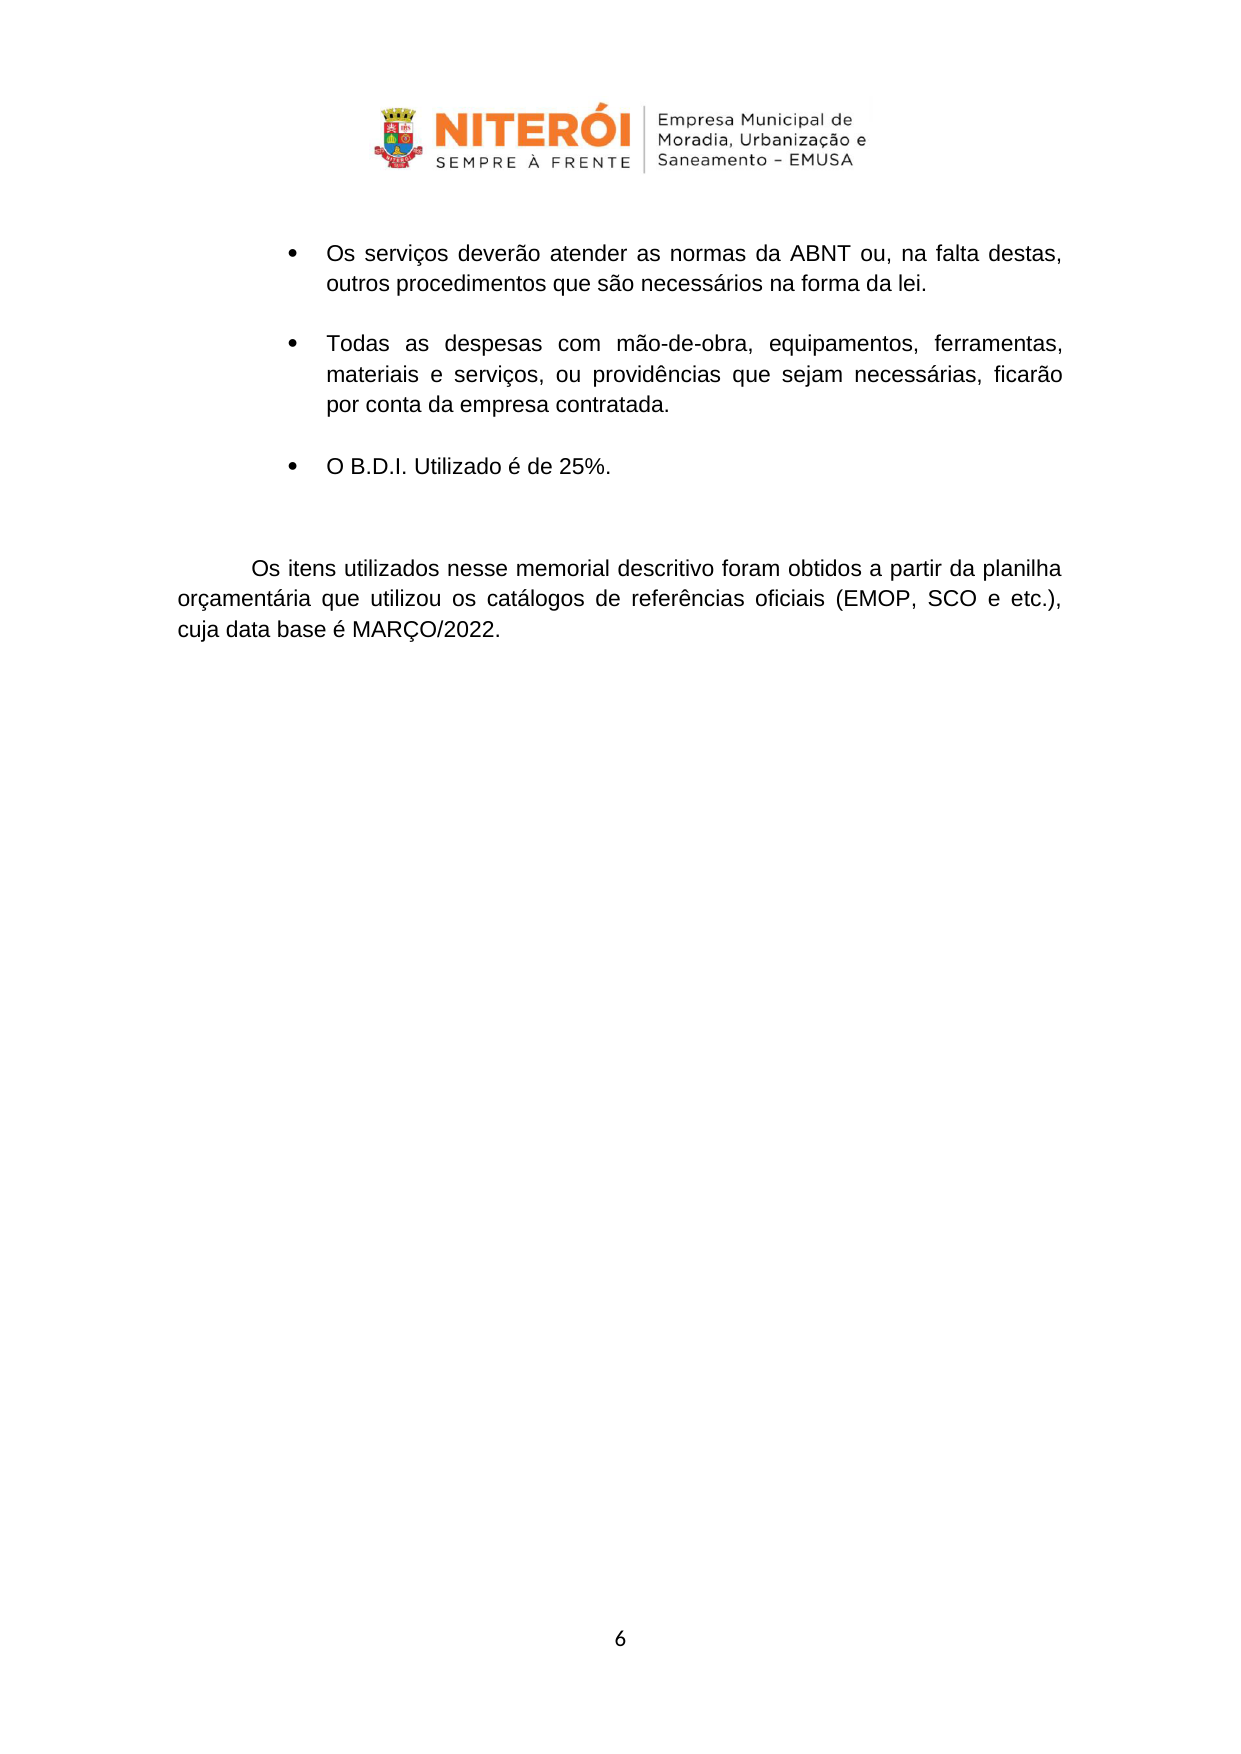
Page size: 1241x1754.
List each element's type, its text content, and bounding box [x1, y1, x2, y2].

text Os itens utilizados nesse memorial descritivo foram obtidos a partir da planilha orçamentária que utilizou os catálogos de referências oficiais (EMOP, SCO e etc.), cuja data base é MARÇO/2022. [177, 555, 1063, 642]
list Todas as despesas com mão-de-obra, equipamentos, ferramentas, materiais e serviços, ou providências que sejam necessárias, ficarão por conta da empresa contratada. [288, 330, 1063, 417]
picture [366, 94, 874, 185]
list O B.D.I. Utilizado é de 25%. [288, 453, 1063, 479]
list Os serviços deverão atender as normas da ABNT ou, na falta destas, outros procedimentos que são necessários na forma da lei. [288, 240, 1063, 296]
